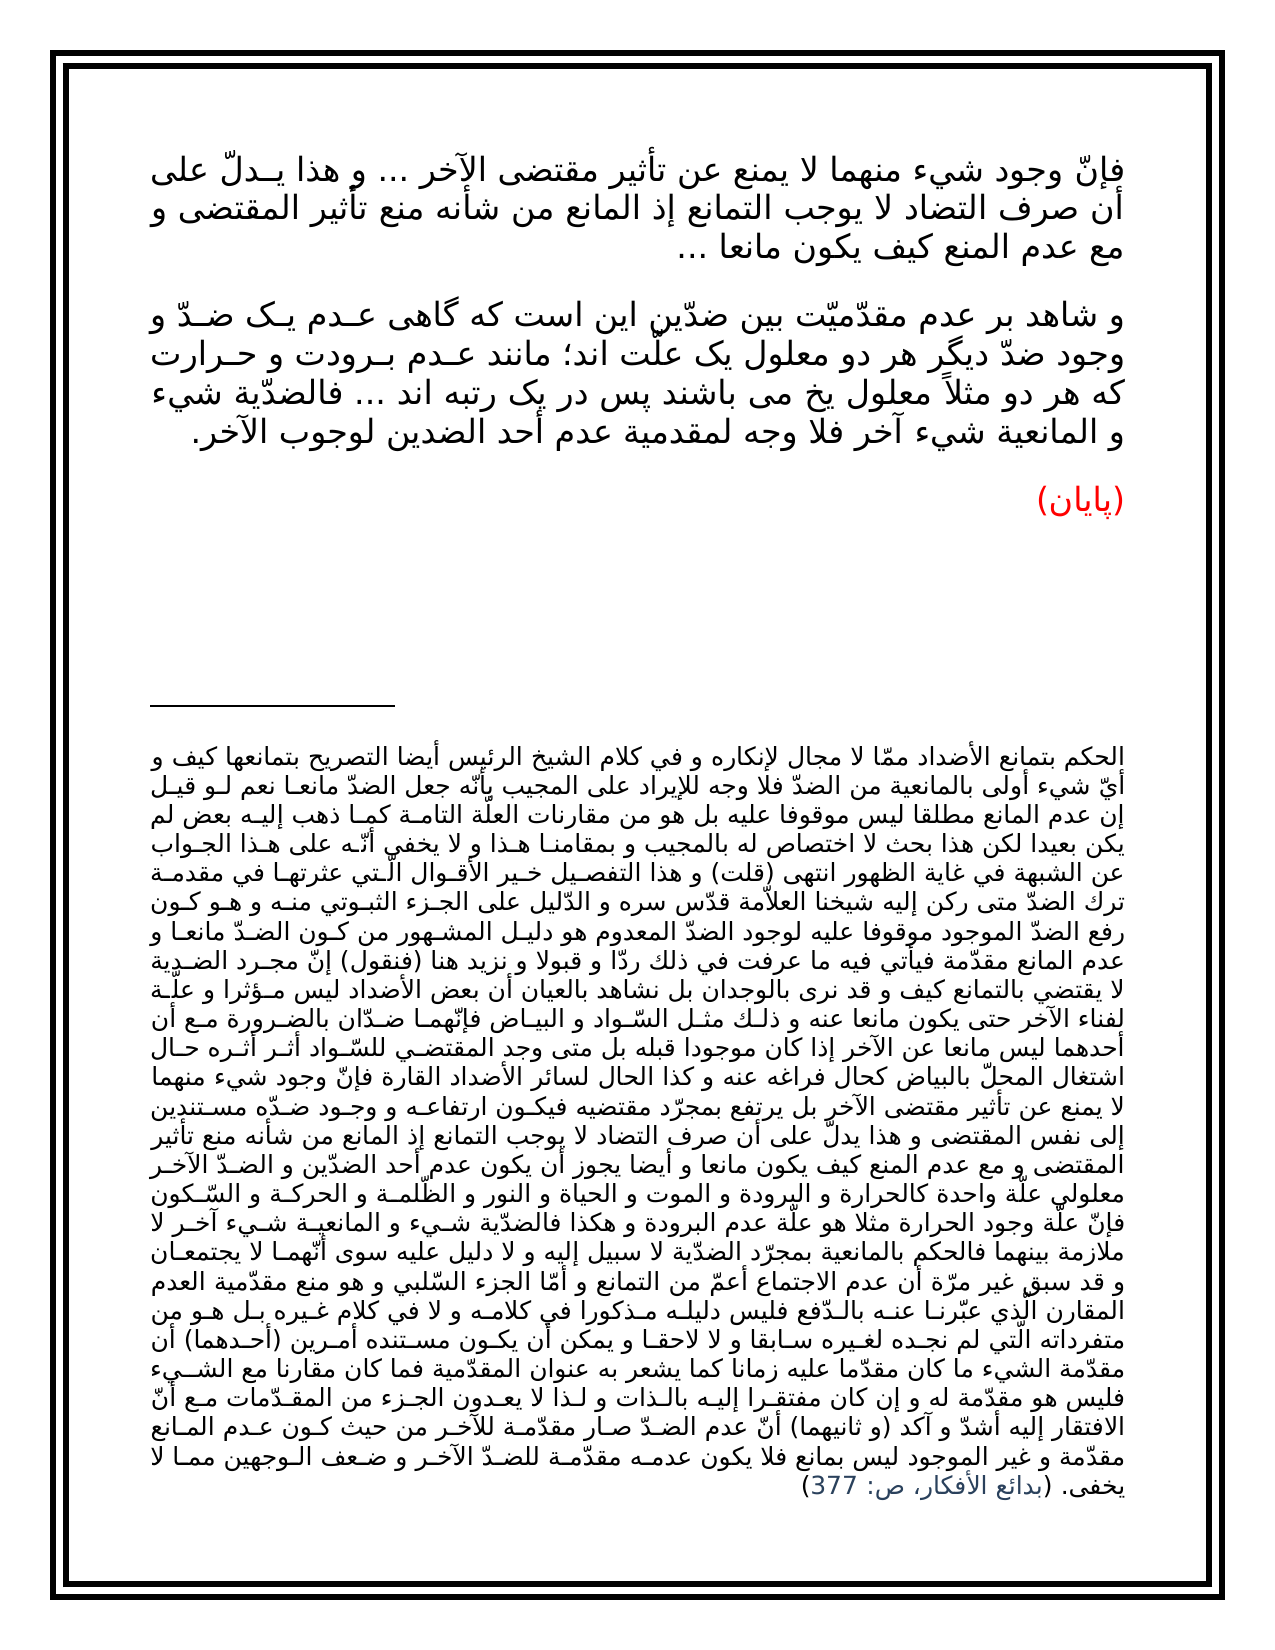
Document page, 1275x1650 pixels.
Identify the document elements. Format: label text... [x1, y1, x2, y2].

text (پایان) [150, 480, 1125, 519]
text فإنّ وجود شي‏ء منهما لا يمنع عن تأثير مقتضى الآخر ... و هذا يدلّ على أن صرف التضاد لا يوجب التمانع إذ المانع من شأنه منع تأثير المقتضى و مع عدم المنع كيف يكون مانعا ... [150, 150, 1125, 267]
text و شاهد بر عدم مقدّمیّت بین ضدّین این است که گاهی عدم یک ضدّ و وجود ضدّ دیگر هر دو معلول یک علّت اند؛ مانند عدم برودت و حرارت که هر دو مثلاً معلول یخ می باشند پس در یک رتبه اند ... فالضدّية شي‏ء و المانعية شي‏ء آخر فلا وجه لمقدمیة عدم أحد الضدین لوجوب الآخر. [150, 296, 1125, 451]
